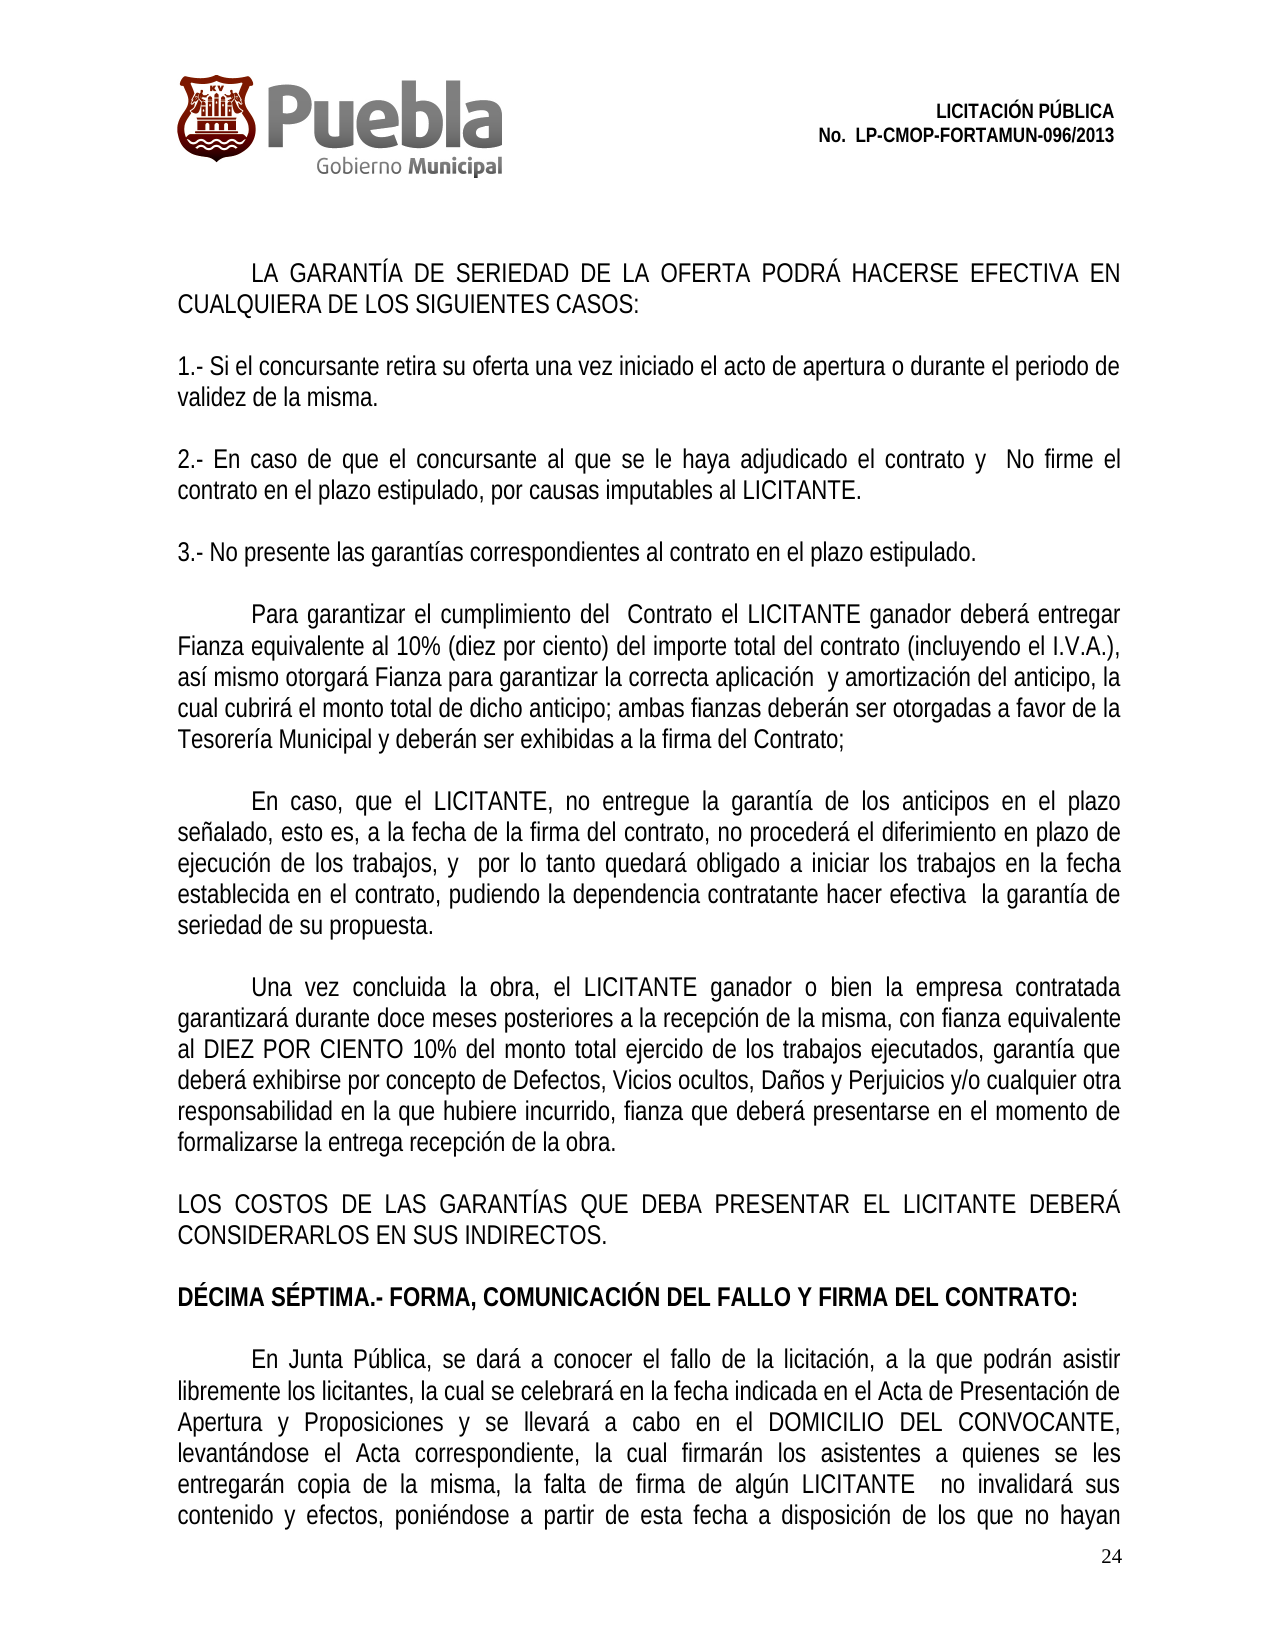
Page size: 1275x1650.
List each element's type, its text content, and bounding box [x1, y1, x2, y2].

text En caso, que el LICITANTE, no entregue la garantía de los anticipos en el plazo señalado, esto es, a la fecha de la firma del contrato, no procederá el diferimiento en plazo de ejecución de los trabajos, y por lo tanto quedará obligado a iniciar los trabajos en la fecha establecida en el contrato, pudiendo la dependencia contratante hacer efectiva la garantía de seriedad de su propuesta. [177, 785, 1122, 940]
text 1.- Si el concursante retira su oferta una vez iniciado el acto de apertura o durante el periodo de validez de la misma. [177, 350, 1122, 412]
picture [177, 75, 502, 178]
text Una vez concluida la obra, el LICITANTE ganador o bien la empresa contratada garantizará durante doce meses posteriores a la recepción de la misma, con fianza equivalente al DIEZ POR CIENTO 10% del monto total ejercido de los trabajos ejecutados, garantía que deberá exhibirse por concepto de Defectos, Vicios ocultos, Daños y Perjuicios y/o cualquier otra responsabilidad en la que hubiere incurrido, fianza que deberá presentarse en el momento de formalizarse la entrega recepción de la obra. [177, 971, 1122, 1157]
text 2.- En caso de que el concursante al que se le haya adjudicado el contrato y No firme el contrato en el plazo estipulado, por causas imputables al LICITANTE. [177, 443, 1122, 506]
text DÉCIMA SÉPTIMA.- FORMA, COMUNICACIÓN DEL FALLO Y FIRMA DEL CONTRATO: [177, 1282, 1122, 1313]
text LA GARANTÍA DE SERIEDAD DE LA OFERTA PODRÁ HACERSE EFECTIVA EN CUALQUIERA DE LOS SIGUIENTES CASOS: [177, 257, 1122, 319]
text Para garantizar el cumplimiento del Contrato el LICITANTE ganador deberá entregar Fianza equivalente al 10% (diez por ciento) del importe total del contrato (incluyendo el I.V.A.), así mismo otorgará Fianza para garantizar la correcta aplicación y amortización del anticipo, la cual cubrirá el monto total de dicho anticipo; ambas fianzas deberán ser otorgadas a favor de la Tesorería Municipal y deberán ser exhibidas a la firma del Contrato; [177, 599, 1122, 754]
text LOS COSTOS DE LAS GARANTÍAS QUE DEBA PRESENTAR EL LICITANTE DEBERÁ CONSIDERARLOS EN SUS INDIRECTOS. [177, 1188, 1122, 1251]
text 3.- No presente las garantías correspondientes al contrato en el plazo estipulado. [177, 537, 1122, 568]
